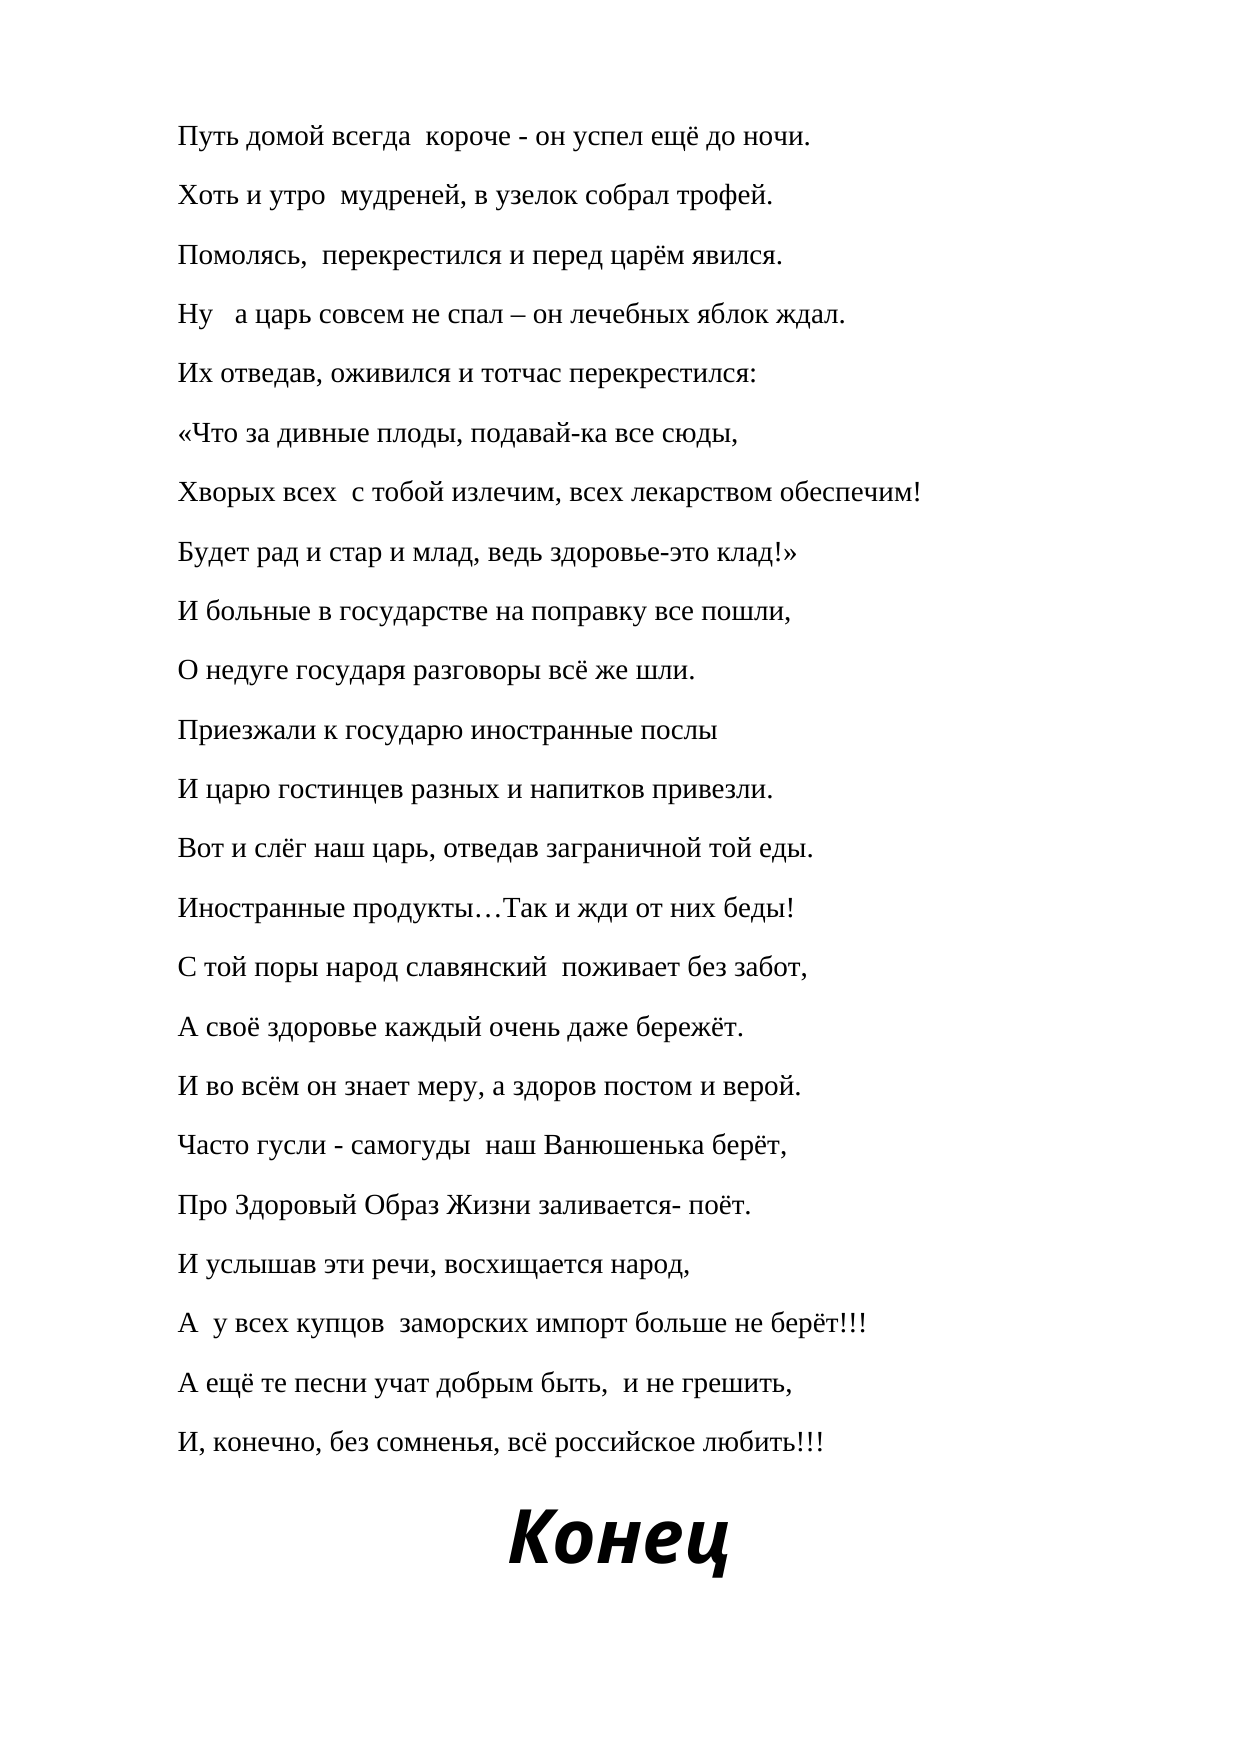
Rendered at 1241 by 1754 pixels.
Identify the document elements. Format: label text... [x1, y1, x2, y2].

text Ну а царь совсем не спал – он лечебных яблок ждал. [177, 296, 1152, 330]
text Про Здоровый Образ Жизни заливается- поёт. [177, 1187, 1152, 1220]
text И больные в государстве на поправку все пошли, [177, 593, 1152, 627]
text Приезжали к государю иностранные послы [177, 712, 1152, 745]
text А ещё те песни учат добрым быть, и не грешить, [177, 1365, 1152, 1398]
text Хоть и утро мудреней, в узелок собрал трофей. [177, 177, 1152, 211]
text И царю гостинцев разных и напитков привезли. [177, 771, 1152, 805]
text А у всех купцов заморских импорт больше не берёт!!! [177, 1306, 1152, 1339]
text Помолясь, перекрестился и перед царём явился. [177, 237, 1152, 270]
text О недуге государя разговоры всё же шли. [177, 652, 1152, 686]
text Их отведав, оживился и тотчас перекрестился: [177, 356, 1152, 389]
text Вот и слёг наш царь, отведав заграничной той еды. [177, 831, 1152, 864]
text Путь домой всегда короче - он успел ещё до ночи. [177, 118, 1152, 152]
text И услышав эти речи, восхищается народ, [177, 1246, 1152, 1280]
text Конец [177, 1484, 1152, 1586]
text «Что за дивные плоды, подавай-ка все сюды, [177, 415, 1152, 448]
text Часто гусли - самогуды наш Ванюшенька берёт, [177, 1127, 1152, 1161]
text С той поры народ славянский поживает без забот, [177, 949, 1152, 983]
text А своё здоровье каждый очень даже бережёт. [177, 1009, 1152, 1042]
text Будет рад и стар и млад, ведь здоровье-это клад!» [177, 534, 1152, 567]
text И, конечно, без сомненья, всё российское любить!!! [177, 1424, 1152, 1458]
text Хворых всех с тобой излечим, всех лекарством обеспечим! [177, 474, 1152, 508]
text И во всём он знает меру, а здоров постом и верой. [177, 1068, 1152, 1102]
text Иностранные продукты…Так и жди от них беды! [177, 890, 1152, 923]
